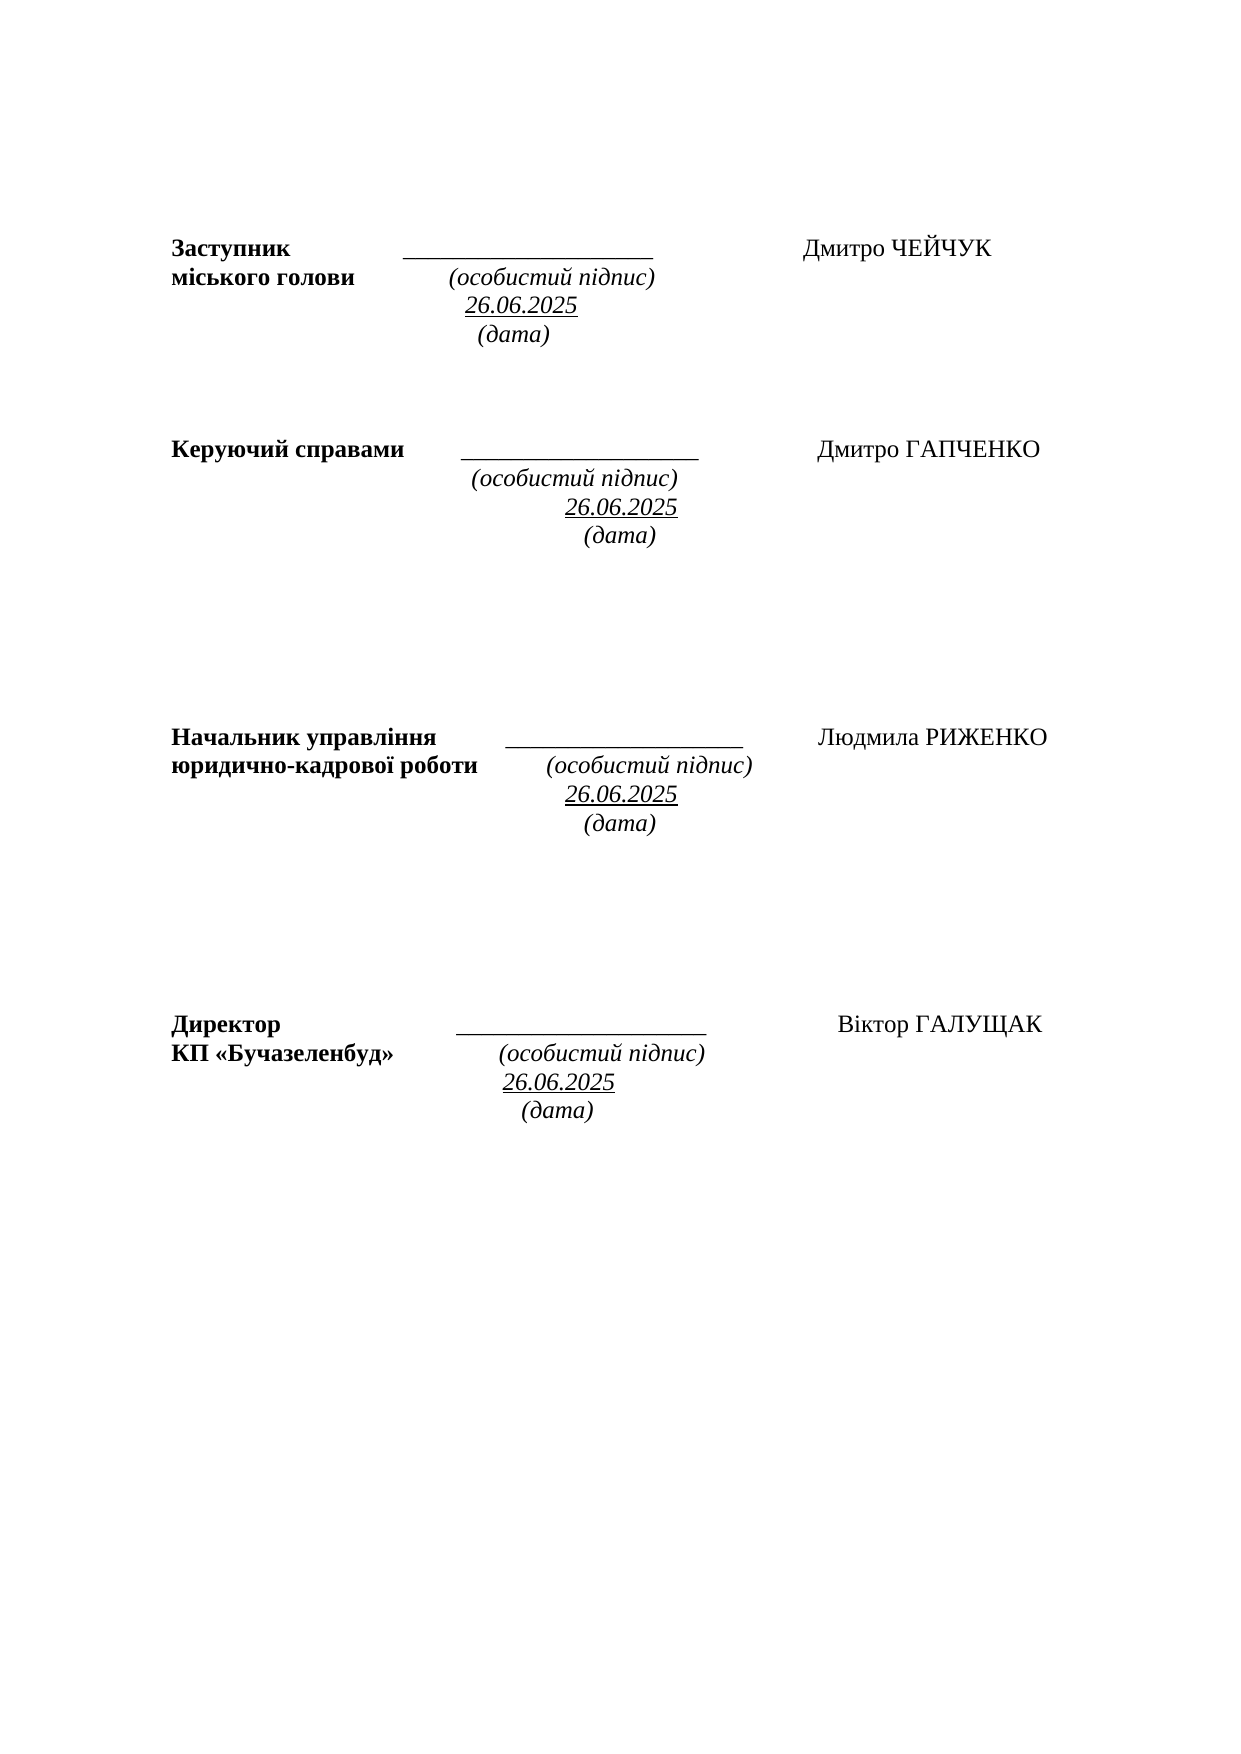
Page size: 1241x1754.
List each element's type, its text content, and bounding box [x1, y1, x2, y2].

text КП «Бучазеленбуд» (особистий підпис) [171, 1038, 1128, 1067]
text міського голови (особистий підпис) [171, 262, 1128, 291]
text Начальник управління ___________________ Людмила РИЖЕНКО [171, 722, 1128, 751]
text (дата) [171, 319, 1128, 348]
text (дата) [171, 808, 1128, 837]
text (дата) [171, 521, 1128, 549]
text 26.06.2025 [171, 779, 1128, 808]
text Заступник ____________________ Дмитро ЧЕЙЧУК [171, 233, 1128, 262]
text Керуючий справами ___________________ Дмитро ГАПЧЕНКО [171, 434, 1128, 463]
text Директор ____________________ Віктор ГАЛУЩАК [171, 1009, 1128, 1038]
text 26.06.2025 [171, 492, 1128, 521]
text 26.06.2025 [171, 291, 1128, 319]
text юридично-кадрової роботи (особистий підпис) [171, 751, 1128, 779]
text 26.06.2025 [171, 1067, 1128, 1096]
text (дата) [171, 1096, 1128, 1124]
text (особистий підпис) [171, 463, 1128, 492]
